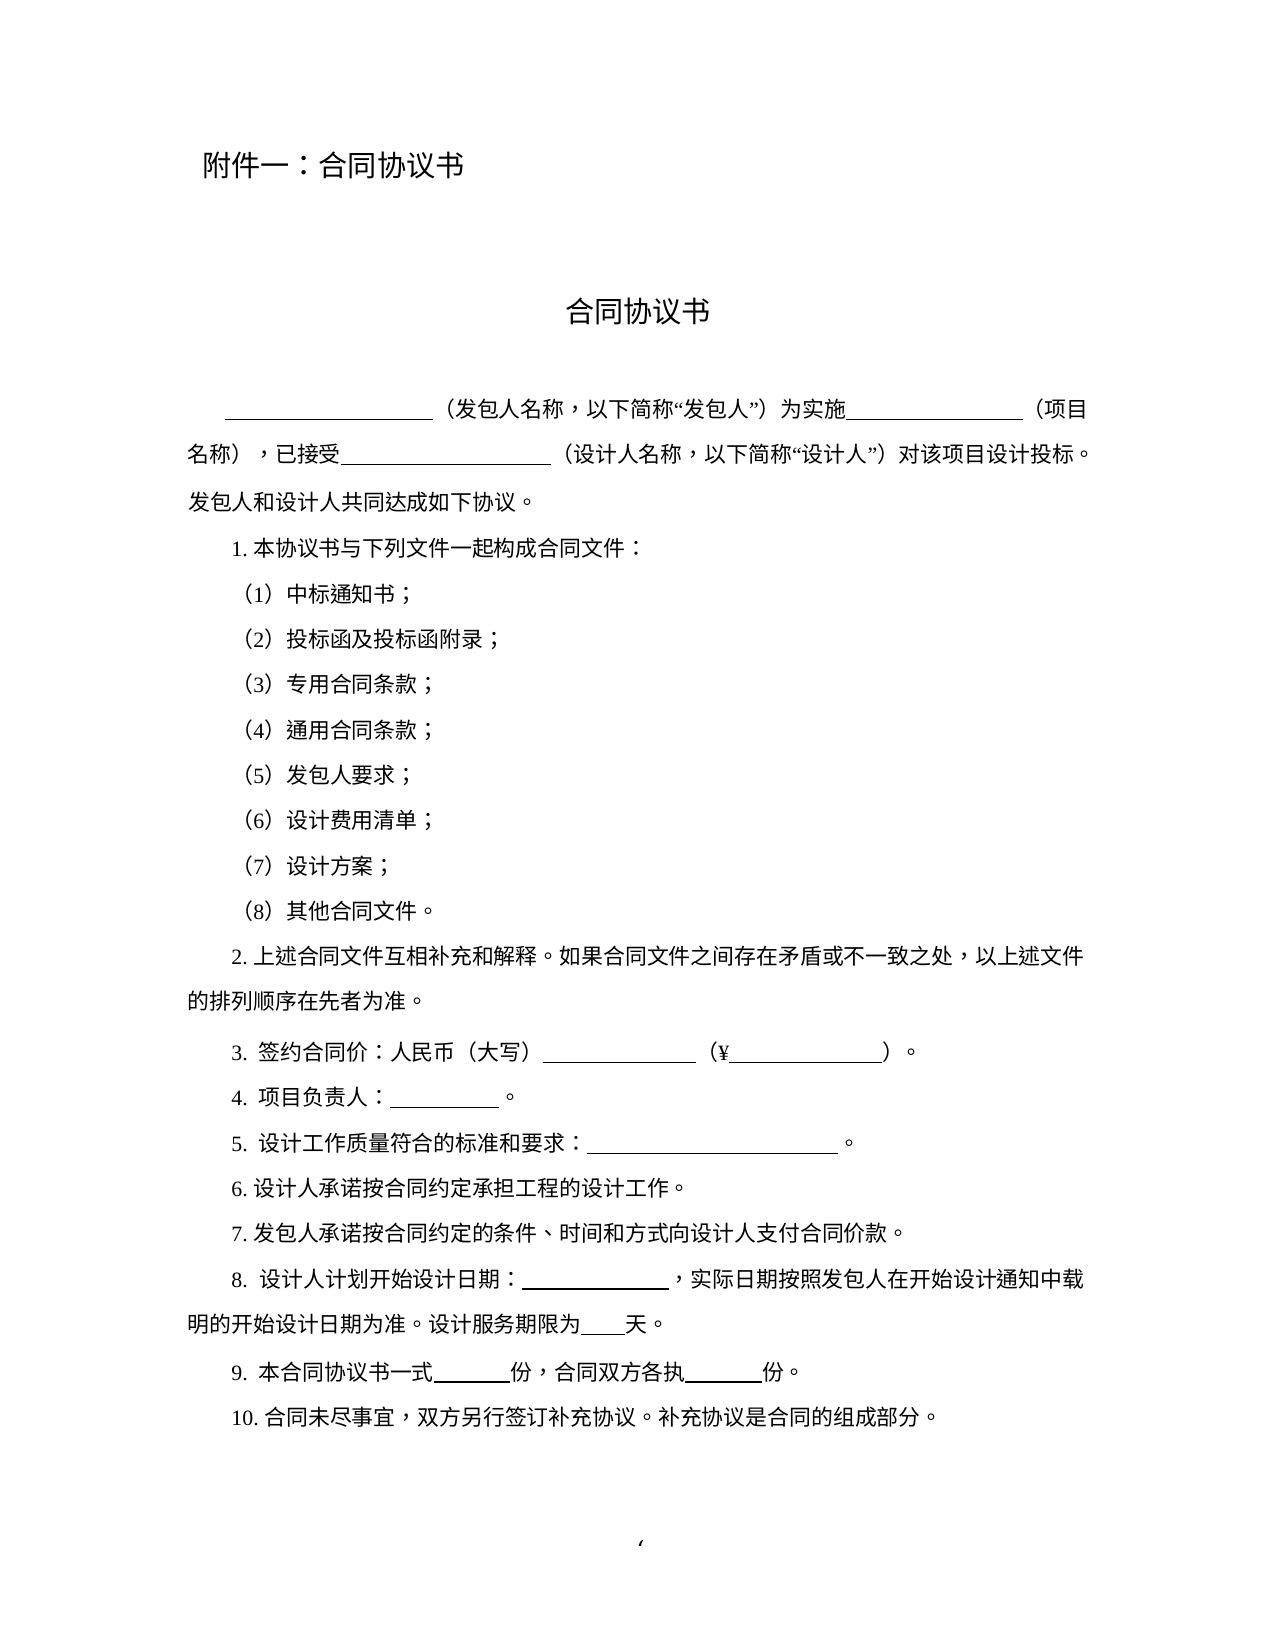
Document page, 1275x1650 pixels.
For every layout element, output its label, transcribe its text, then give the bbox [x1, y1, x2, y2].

text 发包人和设计人共同达成如下协议。 [177, 487, 549, 516]
text 4. 项目负责人： 。 [231, 1082, 1099, 1112]
text （3）专用合同条款； [231, 669, 1099, 699]
text （发包人名称，以下简称“发包人”）为实施 （项目 名称），已接受 （设计人名称，以下简称“设计人”）对该项目设计投标。 [187, 394, 1099, 468]
text 8. 设计人计划开始设计日期： ，实际日期按照发包人在开始设计通知中载 [231, 1264, 1099, 1293]
text （8）其他合同文件。 [231, 896, 1099, 926]
text 3. 签约合同价：人民币（大写） （¥ ）。 [231, 1037, 1099, 1067]
text （6）设计费用清单； [231, 805, 1099, 835]
text （1）中标通知书； [231, 579, 1099, 609]
text （4）通用合同条款； [231, 715, 1099, 745]
text 合同协议书 [177, 291, 1098, 331]
text 1. 本协议书与下列文件一起构成合同文件： [231, 533, 1099, 563]
text （5）发包人要求； [231, 760, 1099, 790]
text 6. 设计人承诺按合同约定承担工程的设计工作。 [231, 1173, 1099, 1203]
text 2. 上述合同文件互相补充和解释。如果合同文件之间存在矛盾或不一致之处，以上述文件 的排列顺序在先者为准。 [187, 941, 1099, 1016]
text （7）设计方案； [231, 851, 1099, 881]
text 7. 发包人承诺按合同约定的条件、时间和方式向设计人支付合同价款。 [231, 1218, 1099, 1248]
subtitle 附件一：合同协议书 [202, 146, 1099, 184]
text 5. 设计工作质量符合的标准和要求： 。 [231, 1128, 1099, 1157]
text 10. 合同未尽事宜，双方另行签订补充协议。补充协议是合同的组成部分。 [231, 1402, 1099, 1432]
text 明的开始设计日期为准。设计服务期限为 天。 [187, 1309, 1099, 1339]
text 9. 本合同协议书一式 份，合同双方各执 份。 [231, 1357, 1099, 1387]
text （2）投标函及投标函附录； [231, 624, 1099, 654]
